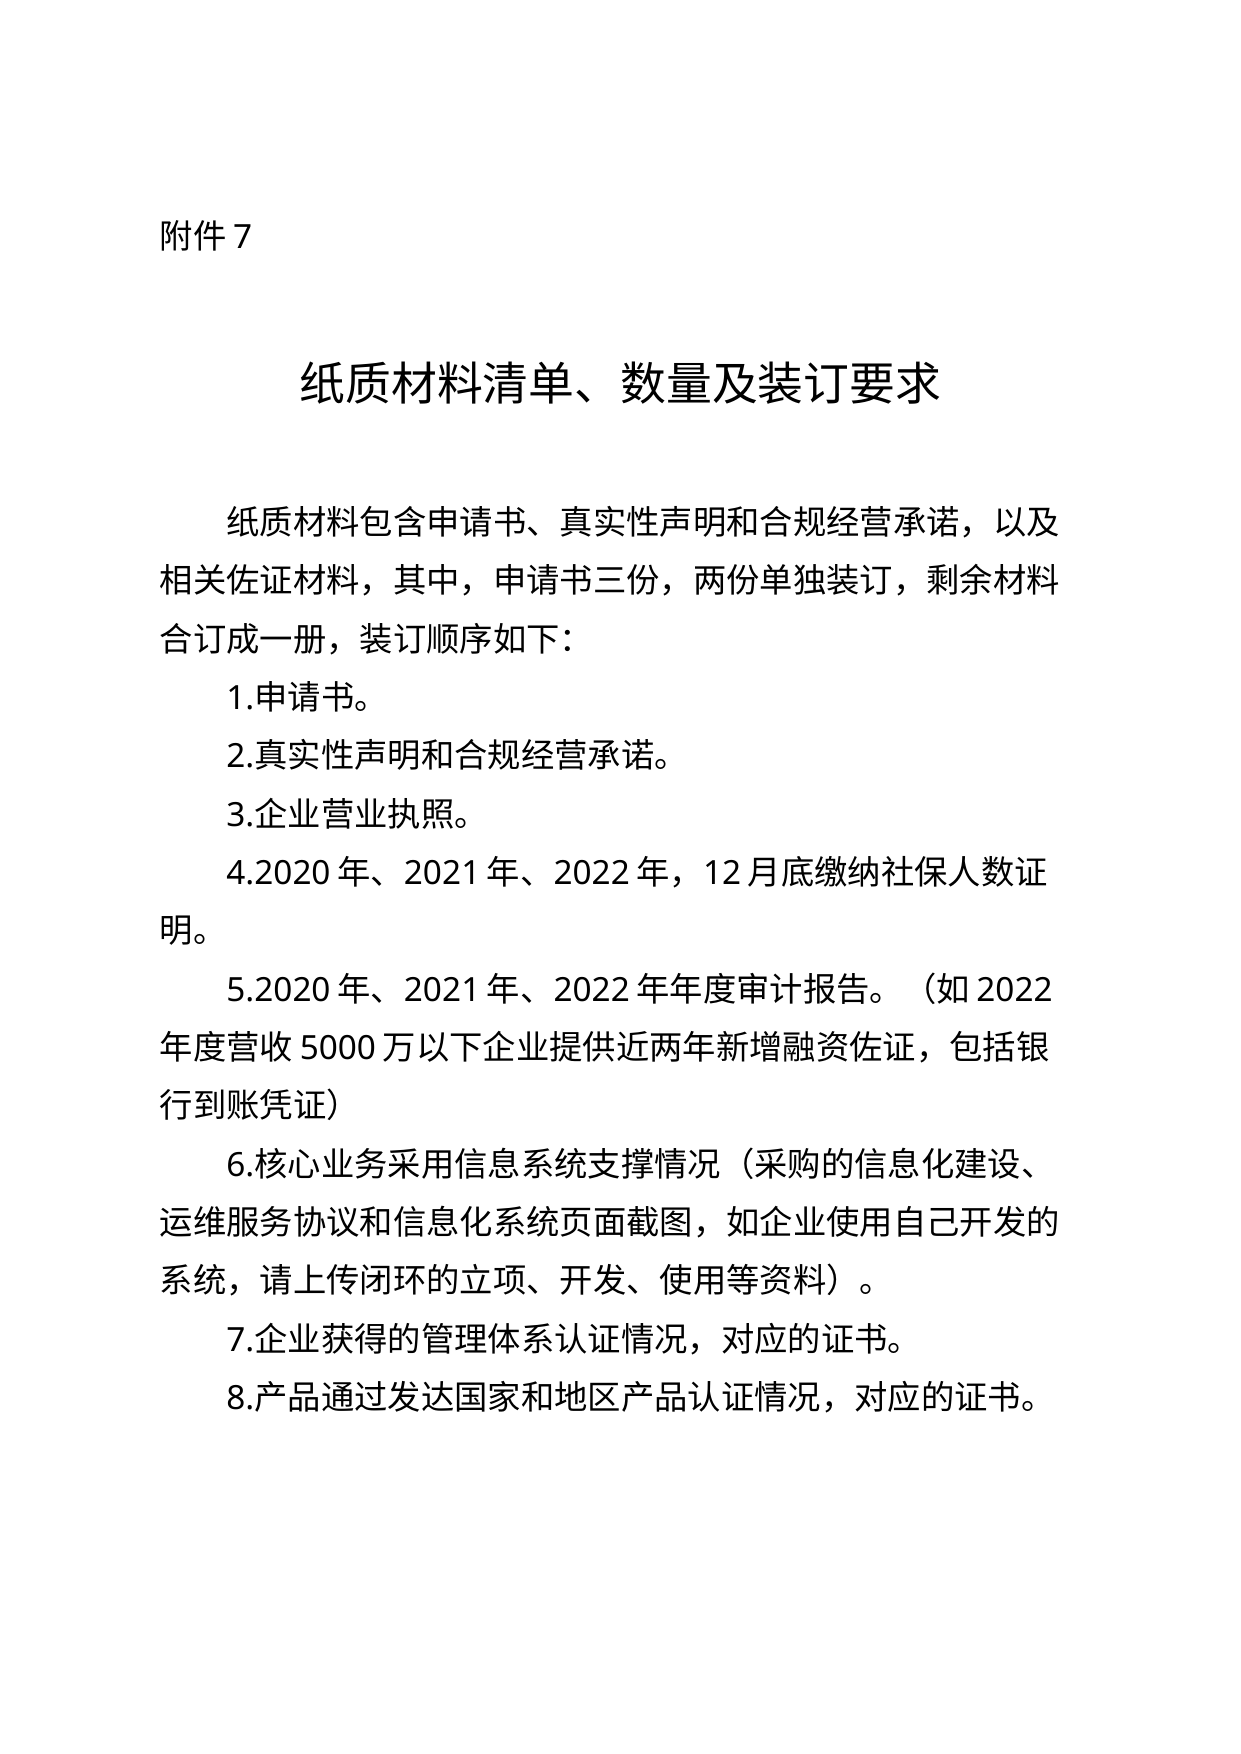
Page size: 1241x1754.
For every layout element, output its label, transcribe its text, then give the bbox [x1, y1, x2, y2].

text 8.产品通过发达国家和地区产品认证情况，对应的证书。 [159, 1363, 1081, 1421]
text 5.2020年、2021年、2022年年度审计报告。（如2022年度营收5000万以下企业提供近两年新增融资佐证，包括银行到账凭证） [159, 954, 1081, 1129]
text 4.2020年、2021年、2022年，12月底缴纳社保人数证明。 [159, 838, 1081, 954]
text 纸质材料清单、数量及装订要求 [159, 332, 1081, 429]
text 2.真实性声明和合规经营承诺。 [159, 721, 1081, 779]
text 7.企业获得的管理体系认证情况，对应的证书。 [159, 1304, 1081, 1363]
text 附件7 [159, 202, 1081, 267]
text 6.核心业务采用信息系统支撑情况（采购的信息化建设、运维服务协议和信息化系统页面截图，如企业使用自己开发的系统，请上传闭环的立项、开发、使用等资料）。 [159, 1129, 1081, 1304]
text 纸质材料包含申请书、真实性声明和合规经营承诺，以及相关佐证材料，其中，申请书三份，两份单独装订，剩余材料合订成一册，装订顺序如下： [159, 488, 1081, 663]
text 3.企业营业执照。 [159, 779, 1081, 838]
text 1.申请书。 [159, 663, 1081, 721]
